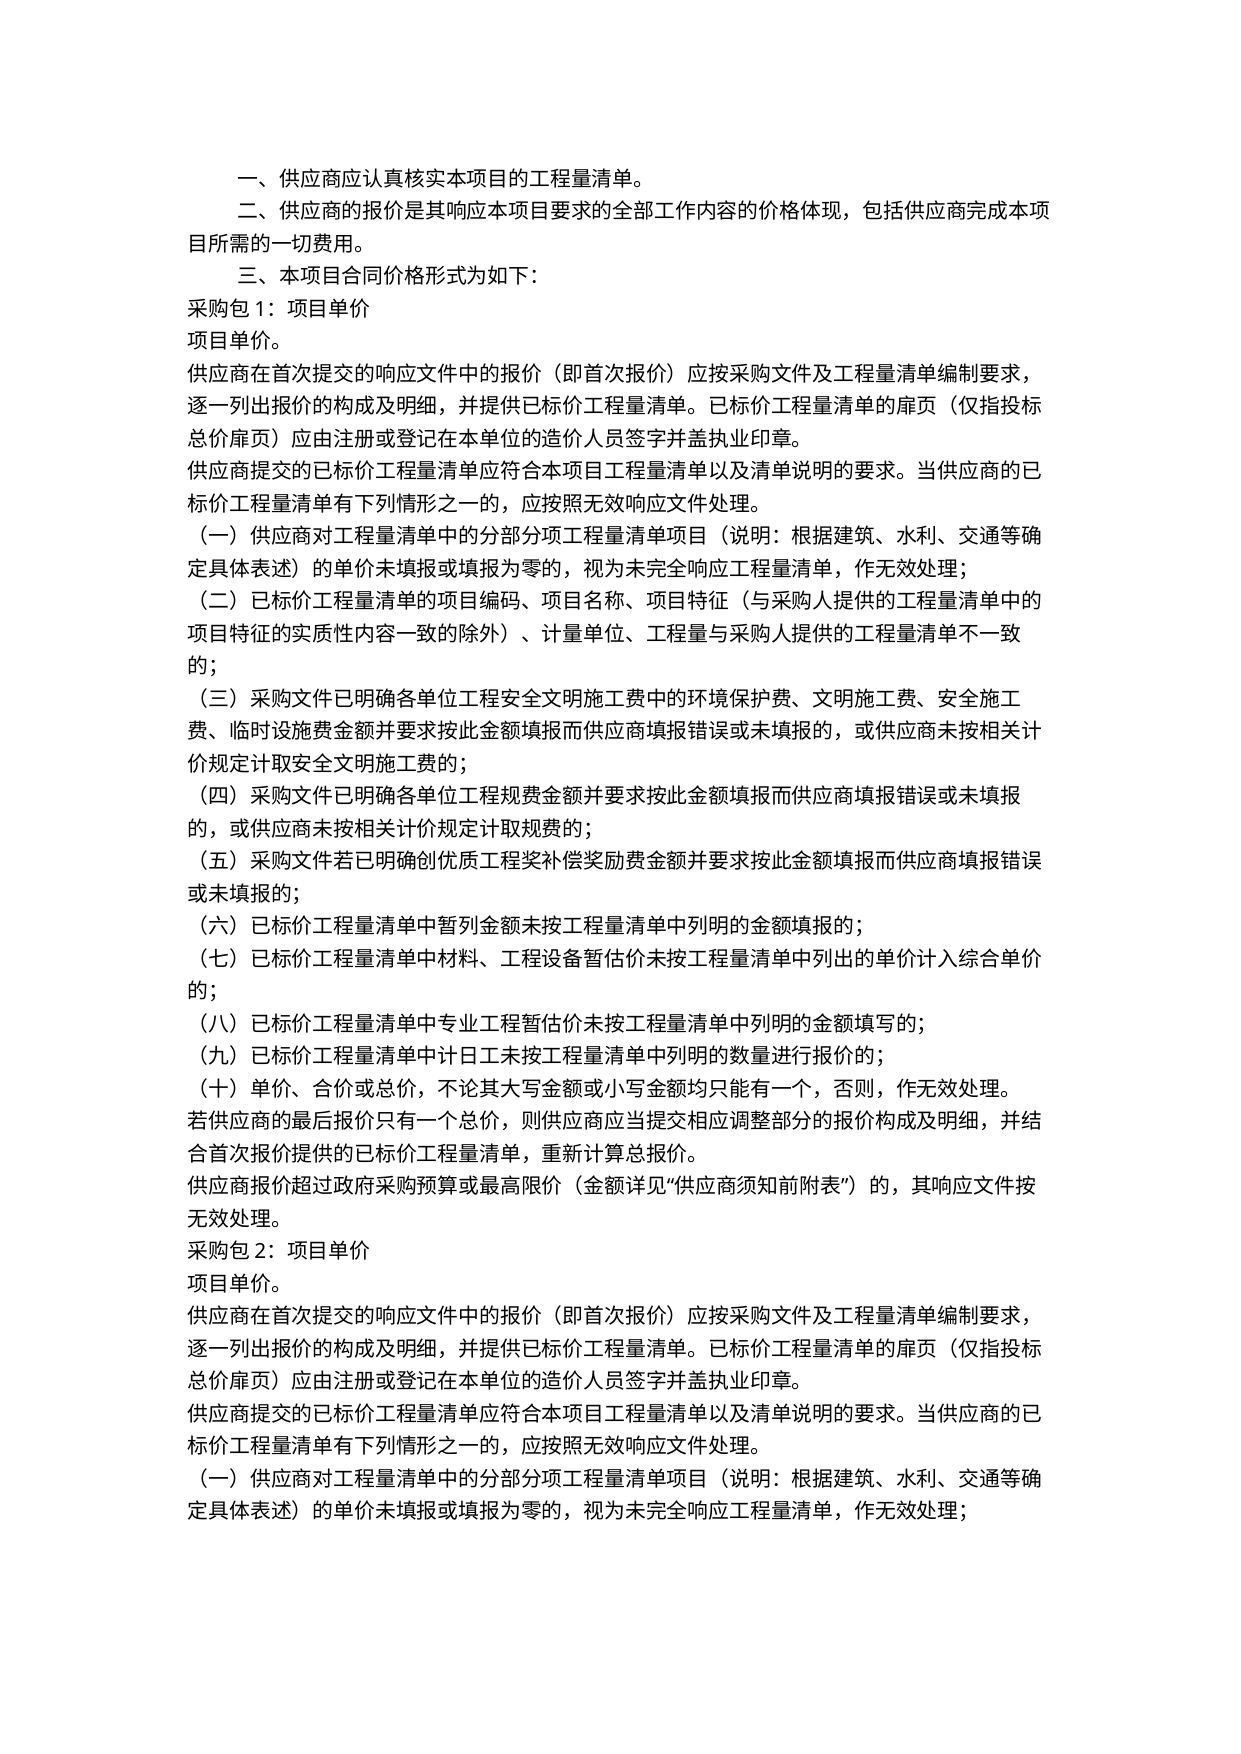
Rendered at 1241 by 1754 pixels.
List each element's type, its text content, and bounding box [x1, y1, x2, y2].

text （一）供应商对工程量清单中的分部分项工程量清单项目（说明：根据建筑、水利、交通等确定具体表述）的单价未填报或填报为零的，视为未完全响应工程量清单，作无效处理； [187, 519, 1053, 584]
text （十）单价、合价或总价，不论其大写金额或小写金额均只能有一个，否则，作无效处理。 [187, 1072, 1053, 1104]
text 供应商提交的已标价工程量清单应符合本项目工程量清单以及清单说明的要求。当供应商的已标价工程量清单有下列情形之一的，应按照无效响应文件处理。 [187, 1397, 1053, 1462]
text （一）供应商对工程量清单中的分部分项工程量清单项目（说明：根据建筑、水利、交通等确定具体表述）的单价未填报或填报为零的，视为未完全响应工程量清单，作无效处理； [187, 1462, 1053, 1527]
text （二）已标价工程量清单的项目编码、项目名称、项目特征（与采购人提供的工程量清单中的项目特征的实质性内容一致的除外）、计量单位、工程量与采购人提供的工程量清单不一致的； [187, 584, 1053, 682]
text 一、供应商应认真核实本项目的工程量清单。 [187, 162, 1053, 194]
text 采购包1：项目单价 [187, 292, 1053, 324]
text （八）已标价工程量清单中专业工程暂估价未按工程量清单中列明的金额填写的； [187, 1007, 1053, 1039]
text 三、本项目合同价格形式为如下： [187, 259, 1053, 292]
text （四）采购文件已明确各单位工程规费金额并要求按此金额填报而供应商填报错误或未填报的，或供应商未按相关计价规定计取规费的； [187, 779, 1053, 844]
text 供应商在首次提交的响应文件中的报价（即首次报价）应按采购文件及工程量清单编制要求，逐一列出报价的构成及明细，并提供已标价工程量清单。已标价工程量清单的扉页（仅指投标总价扉页）应由注册或登记在本单位的造价人员签字并盖执业印章。 [187, 1299, 1053, 1397]
text 采购包2：项目单价 [187, 1234, 1053, 1267]
text 项目单价。 [187, 324, 1053, 357]
text （五）采购文件若已明确创优质工程奖补偿奖励费金额并要求按此金额填报而供应商填报错误或未填报的； [187, 844, 1053, 909]
text 供应商在首次提交的响应文件中的报价（即首次报价）应按采购文件及工程量清单编制要求，逐一列出报价的构成及明细，并提供已标价工程量清单。已标价工程量清单的扉页（仅指投标总价扉页）应由注册或登记在本单位的造价人员签字并盖执业印章。 [187, 357, 1053, 454]
text 二、供应商的报价是其响应本项目要求的全部工作内容的价格体现，包括供应商完成本项目所需的一切费用。 [187, 194, 1053, 259]
text （六）已标价工程量清单中暂列金额未按工程量清单中列明的金额填报的； [187, 909, 1053, 942]
text （九）已标价工程量清单中计日工未按工程量清单中列明的数量进行报价的； [187, 1039, 1053, 1072]
text 项目单价。 [187, 1267, 1053, 1299]
text 供应商报价超过政府采购预算或最高限价（金额详见“供应商须知前附表”）的，其响应文件按无效处理。 [187, 1169, 1053, 1234]
text （三）采购文件已明确各单位工程安全文明施工费中的环境保护费、文明施工费、安全施工费、临时设施费金额并要求按此金额填报而供应商填报错误或未填报的，或供应商未按相关计价规定计取安全文明施工费的； [187, 682, 1053, 779]
text 供应商提交的已标价工程量清单应符合本项目工程量清单以及清单说明的要求。当供应商的已标价工程量清单有下列情形之一的，应按照无效响应文件处理。 [187, 454, 1053, 519]
text （七）已标价工程量清单中材料、工程设备暂估价未按工程量清单中列出的单价计入综合单价的； [187, 942, 1053, 1007]
text 若供应商的最后报价只有一个总价，则供应商应当提交相应调整部分的报价构成及明细，并结合首次报价提供的已标价工程量清单，重新计算总报价。 [187, 1104, 1053, 1169]
